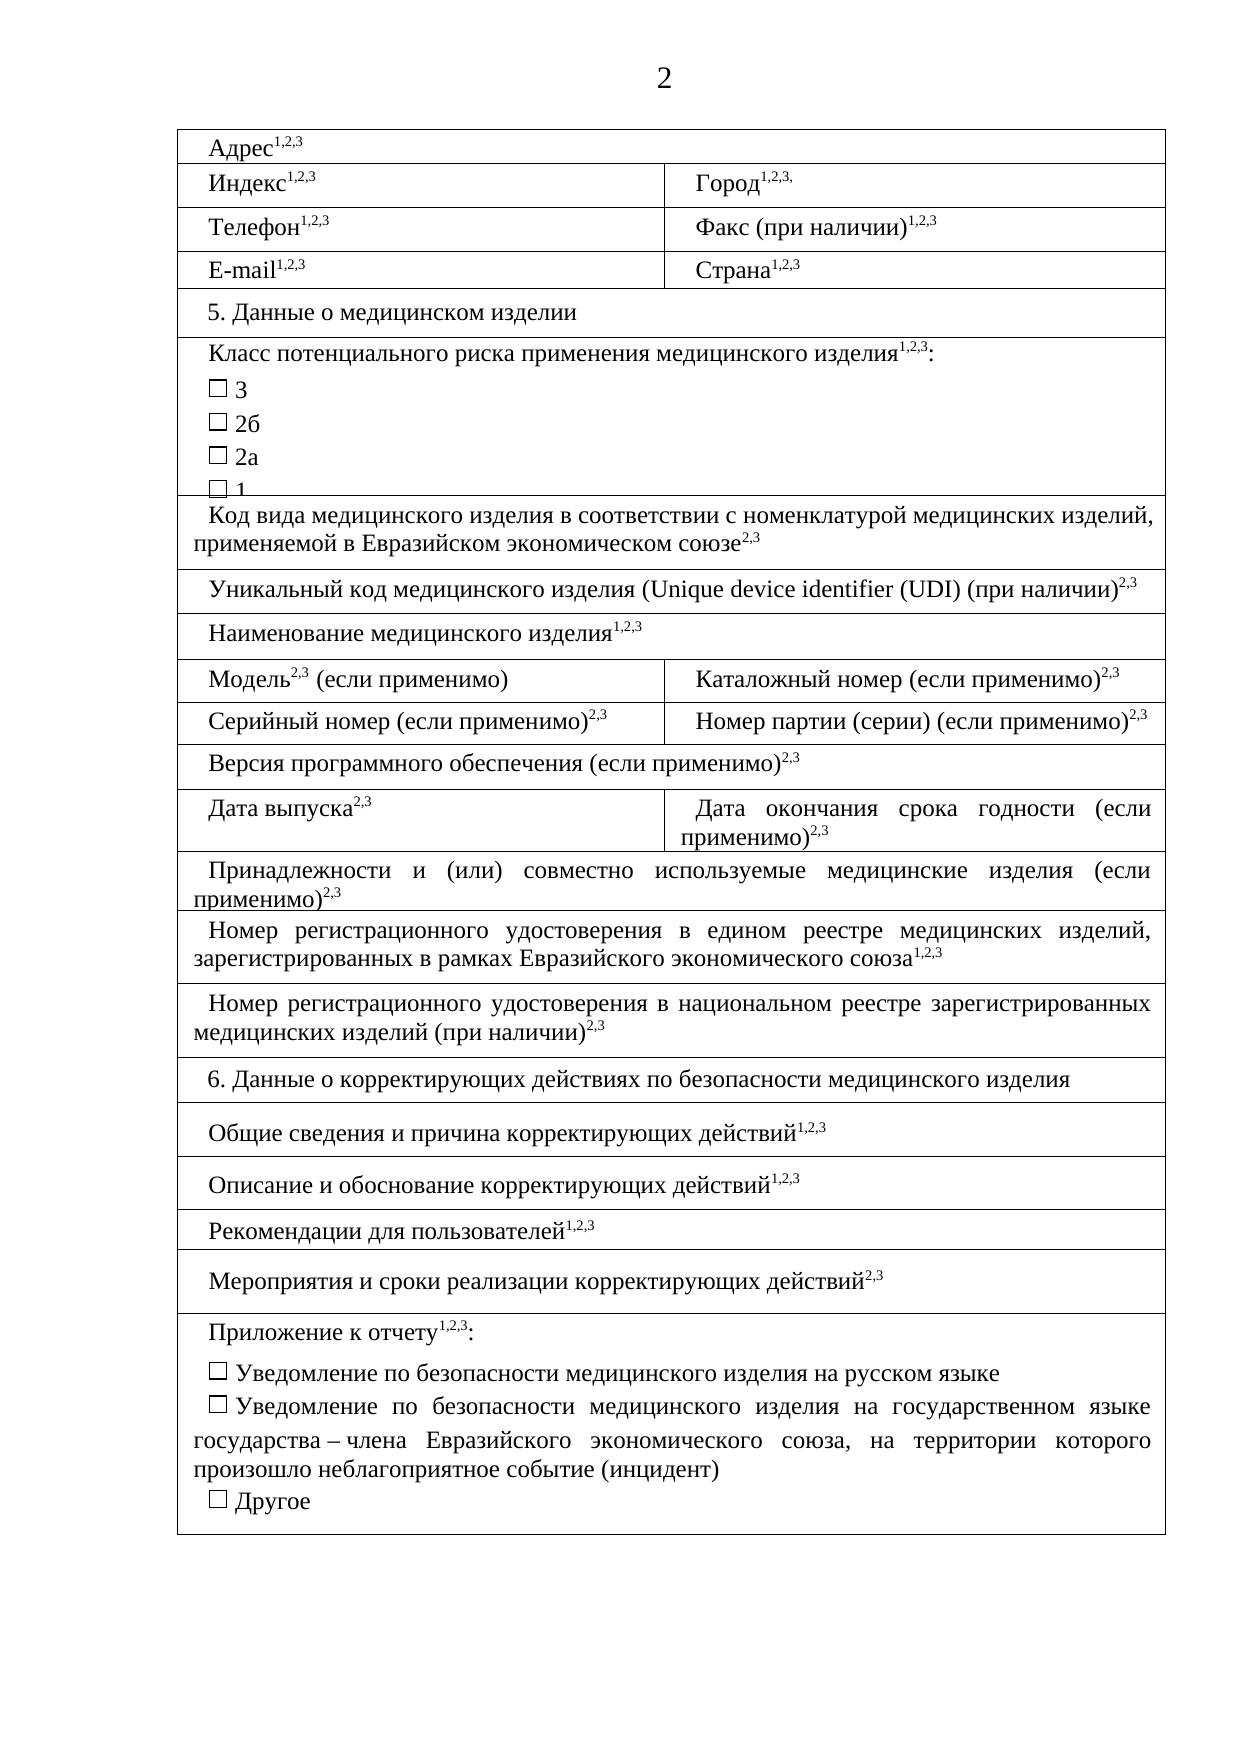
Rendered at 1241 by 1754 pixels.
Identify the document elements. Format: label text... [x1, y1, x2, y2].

table_cell Каталожный номер (если применимо)2,3 [665, 660, 1165, 701]
table_cell Город1,2,3, [665, 164, 1165, 207]
table_cell Код вида медицинского изделия в соответствии с номенклатурой медицинских изделий, применяемой в Евразийском экономическом союзе2,3 [178, 496, 1165, 569]
table_cell Наименование медицинского изделия1,2,3 [178, 614, 1165, 659]
table_cell Номер регистрационного удостоверения в едином реестре медицинских изделий, зарегистрированных в рамках Евразийского экономического союза1,2,3 [178, 911, 1165, 983]
table_cell Уникальный код медицинского изделия (Unique device identifier (UDI) (при наличии)2,3 [178, 570, 1165, 613]
table_cell Мероприятия и сроки реализации корректирующих действий2,3 [178, 1250, 1165, 1312]
table_cell Серийный номер (если применимо)2,3 [178, 703, 664, 744]
table_cell 6. Данные о корректирующих действиях по безопасности медицинского изделия [178, 1058, 1165, 1102]
table_cell Описание и обоснование корректирующих действий1,2,3 [178, 1157, 1165, 1208]
table_cell Факс (при наличии)1,2,3 [665, 208, 1165, 251]
table_cell Адрес1,2,3 [178, 130, 1165, 163]
table_cell Версия программного обеспечения (если применимо)2,3 [178, 745, 1165, 788]
table_cell Дата выпуска2,3 [178, 790, 664, 851]
table_cell Номер партии (серии) (если применимо)2,3 [665, 703, 1165, 744]
table_cell Модель2,3 (если применимо) [178, 660, 664, 701]
table_cell Класс потенциального риска применения медицинского изделия1,2,3: 3 2б 2а 1 [178, 338, 1165, 495]
table_cell Индекс1,2,3 [178, 164, 664, 207]
table_cell 5. Данные о медицинском изделии [178, 289, 1165, 337]
table_cell Дата окончания срока годности (если применимо)2,3 [665, 790, 1165, 851]
table_cell Телефон1,2,3 [178, 208, 664, 251]
table_cell Страна1,2,3 [665, 252, 1165, 287]
table_cell Принадлежности и (или) совместно используемые медицинские изделия (если применимо)2,3 [178, 852, 1165, 910]
table_cell Приложение к отчету1,2,3: Уведомление по безопасности медицинского изделия на русском языке Уведомление по безопасности медицинского изделия на государственном языке государства – члена Евразийского экономического союза, на территории которого произошло неблагоприятное событие (инцидент) Другое [178, 1314, 1165, 1534]
table_cell Общие сведения и причина корректирующих действий1,2,3 [178, 1103, 1165, 1156]
table_cell Рекомендации для пользователей1,2,3 [178, 1210, 1165, 1249]
table_cell E-mail1,2,3 [178, 252, 664, 287]
table_cell Номер регистрационного удостоверения в национальном реестре зарегистрированных медицинских изделий (при наличии)2,3 [178, 984, 1165, 1057]
